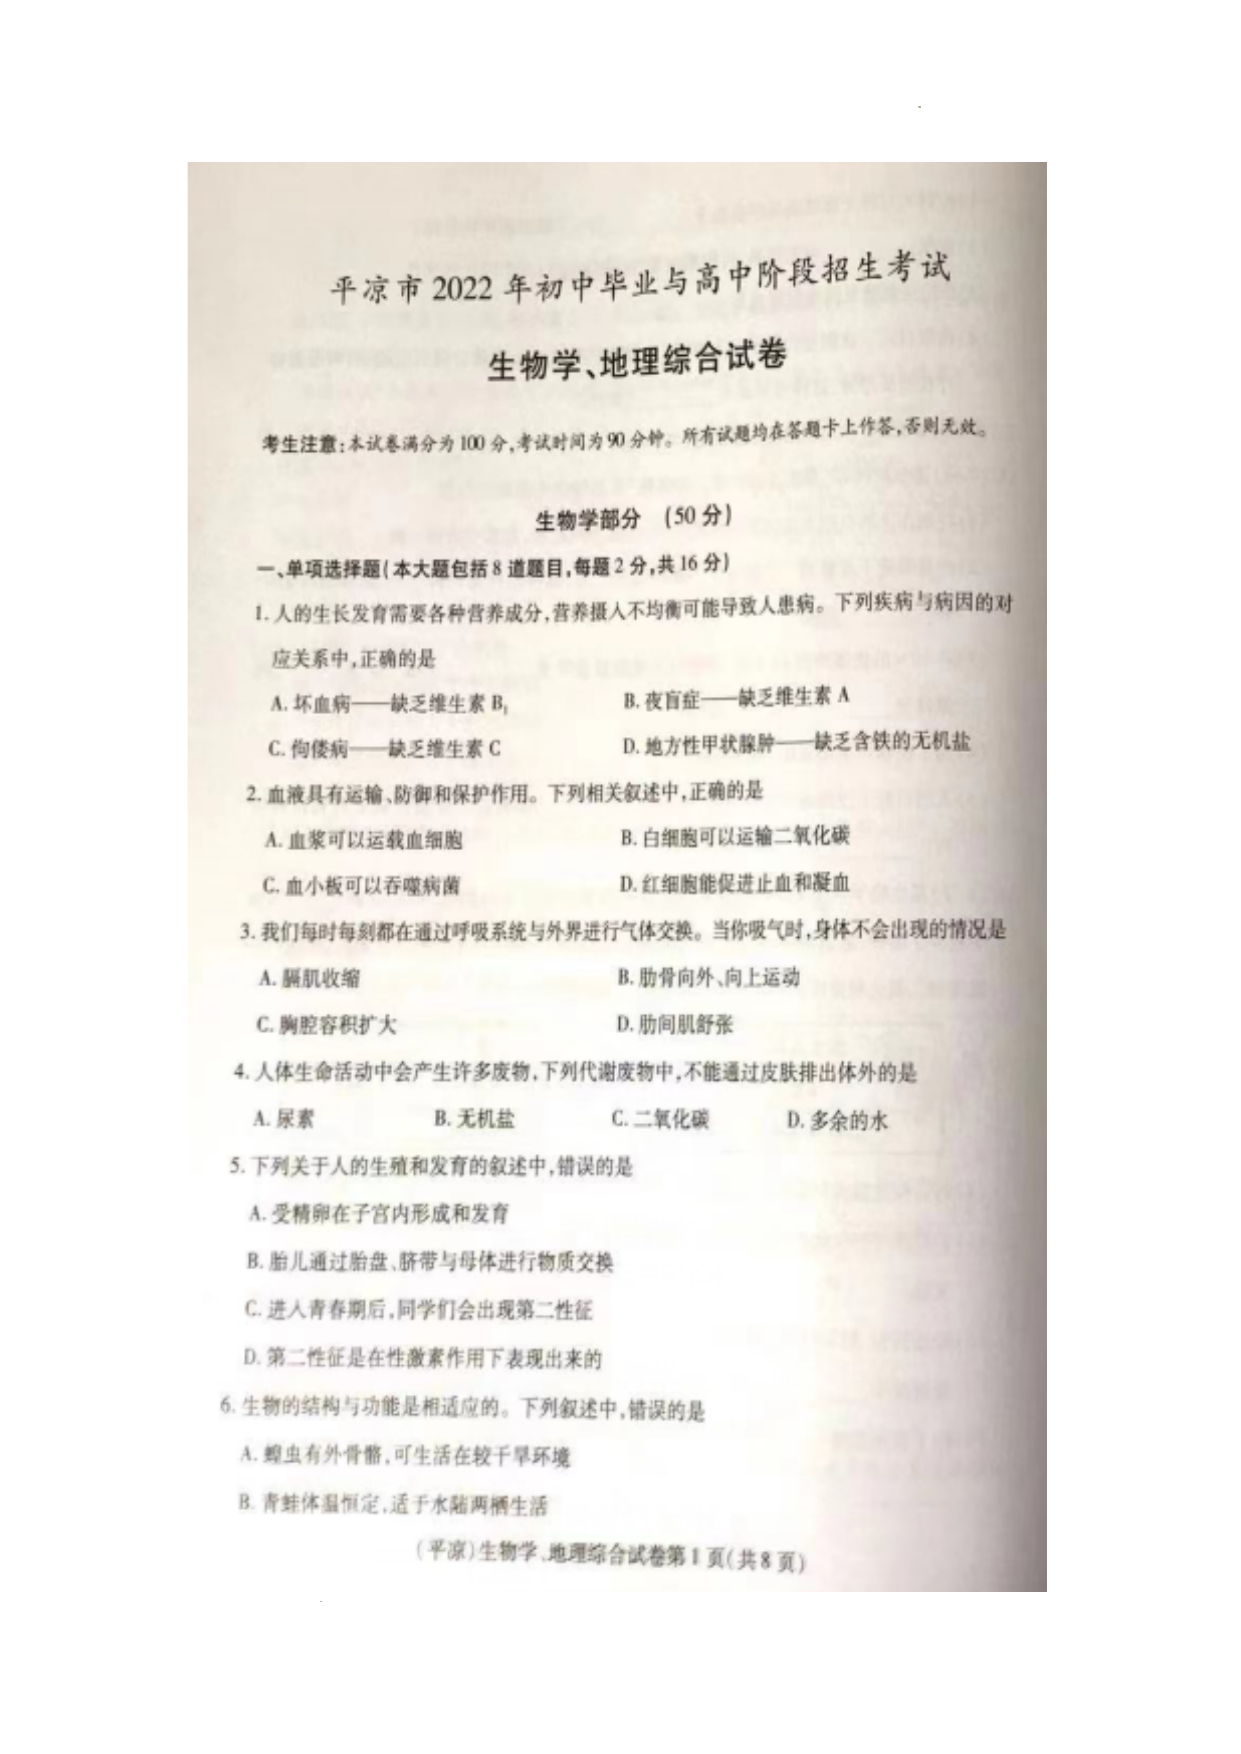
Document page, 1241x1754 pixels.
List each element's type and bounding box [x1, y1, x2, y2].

picture [187, 162, 1047, 1592]
